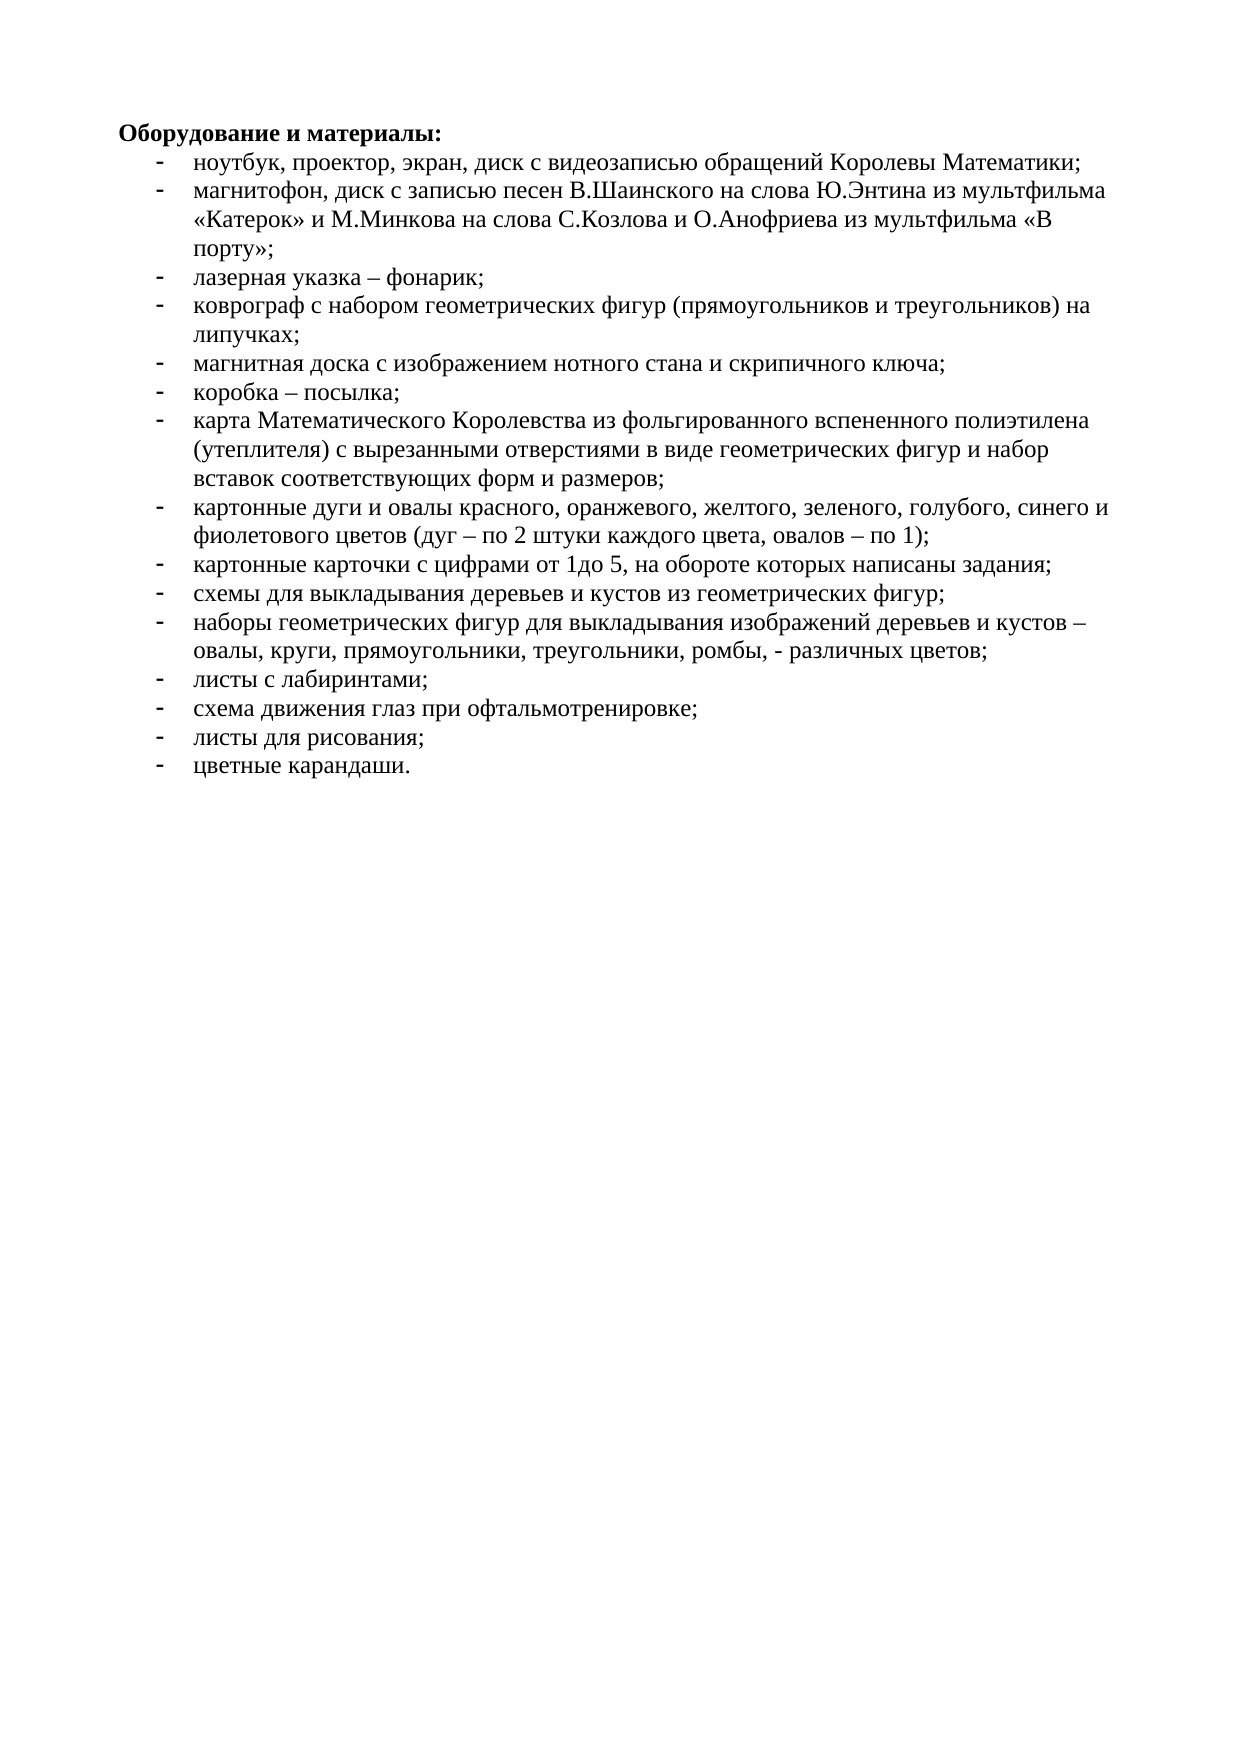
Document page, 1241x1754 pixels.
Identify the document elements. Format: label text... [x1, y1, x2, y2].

list схема движения глаз при офтальмотренировке; [156, 693, 1122, 722]
list магнитофон, диск с записью песен В.Шаинского на слова Ю.Энтина из мультфильма «Катерок» и М.Минкова на слова С.Козлова и О.Анофриева из мультфильма «В порту»; [156, 176, 1122, 262]
list ноутбук, проектор, экран, диск с видеозаписью обращений Королевы Математики; [156, 147, 1122, 176]
list карта Математического Королевства из фольгированного вспененного полиэтилена (утеплителя) с вырезанными отверстиями в виде геометрических фигур и набор вставок соответствующих форм и размеров; [156, 406, 1122, 492]
text Оборудование и материалы: [118, 118, 1122, 147]
list цветные карандаши. [156, 751, 1122, 779]
list наборы геометрических фигур для выкладывания изображений деревьев и кустов – овалы, круги, прямоугольники, треугольники, ромбы, - различных цветов; [156, 607, 1122, 664]
list листы для рисования; [156, 722, 1122, 751]
list коробка – посылка; [156, 377, 1122, 406]
list лазерная указка – фонарик; [156, 262, 1122, 291]
list коврограф с набором геометрических фигур (прямоугольников и треугольников) на липучках; [156, 291, 1122, 348]
list картонные дуги и овалы красного, оранжевого, желтого, зеленого, голубого, синего и фиолетового цветов (дуг – по 2 штуки каждого цвета, овалов – по 1); [156, 492, 1122, 549]
list схемы для выкладывания деревьев и кустов из геометрических фигур; [156, 578, 1122, 607]
list картонные карточки с цифрами от 1до 5, на обороте которых написаны задания; [156, 549, 1122, 578]
list магнитная доска с изображением нотного стана и скрипичного ключа; [156, 348, 1122, 377]
list листы с лабиринтами; [156, 664, 1122, 693]
